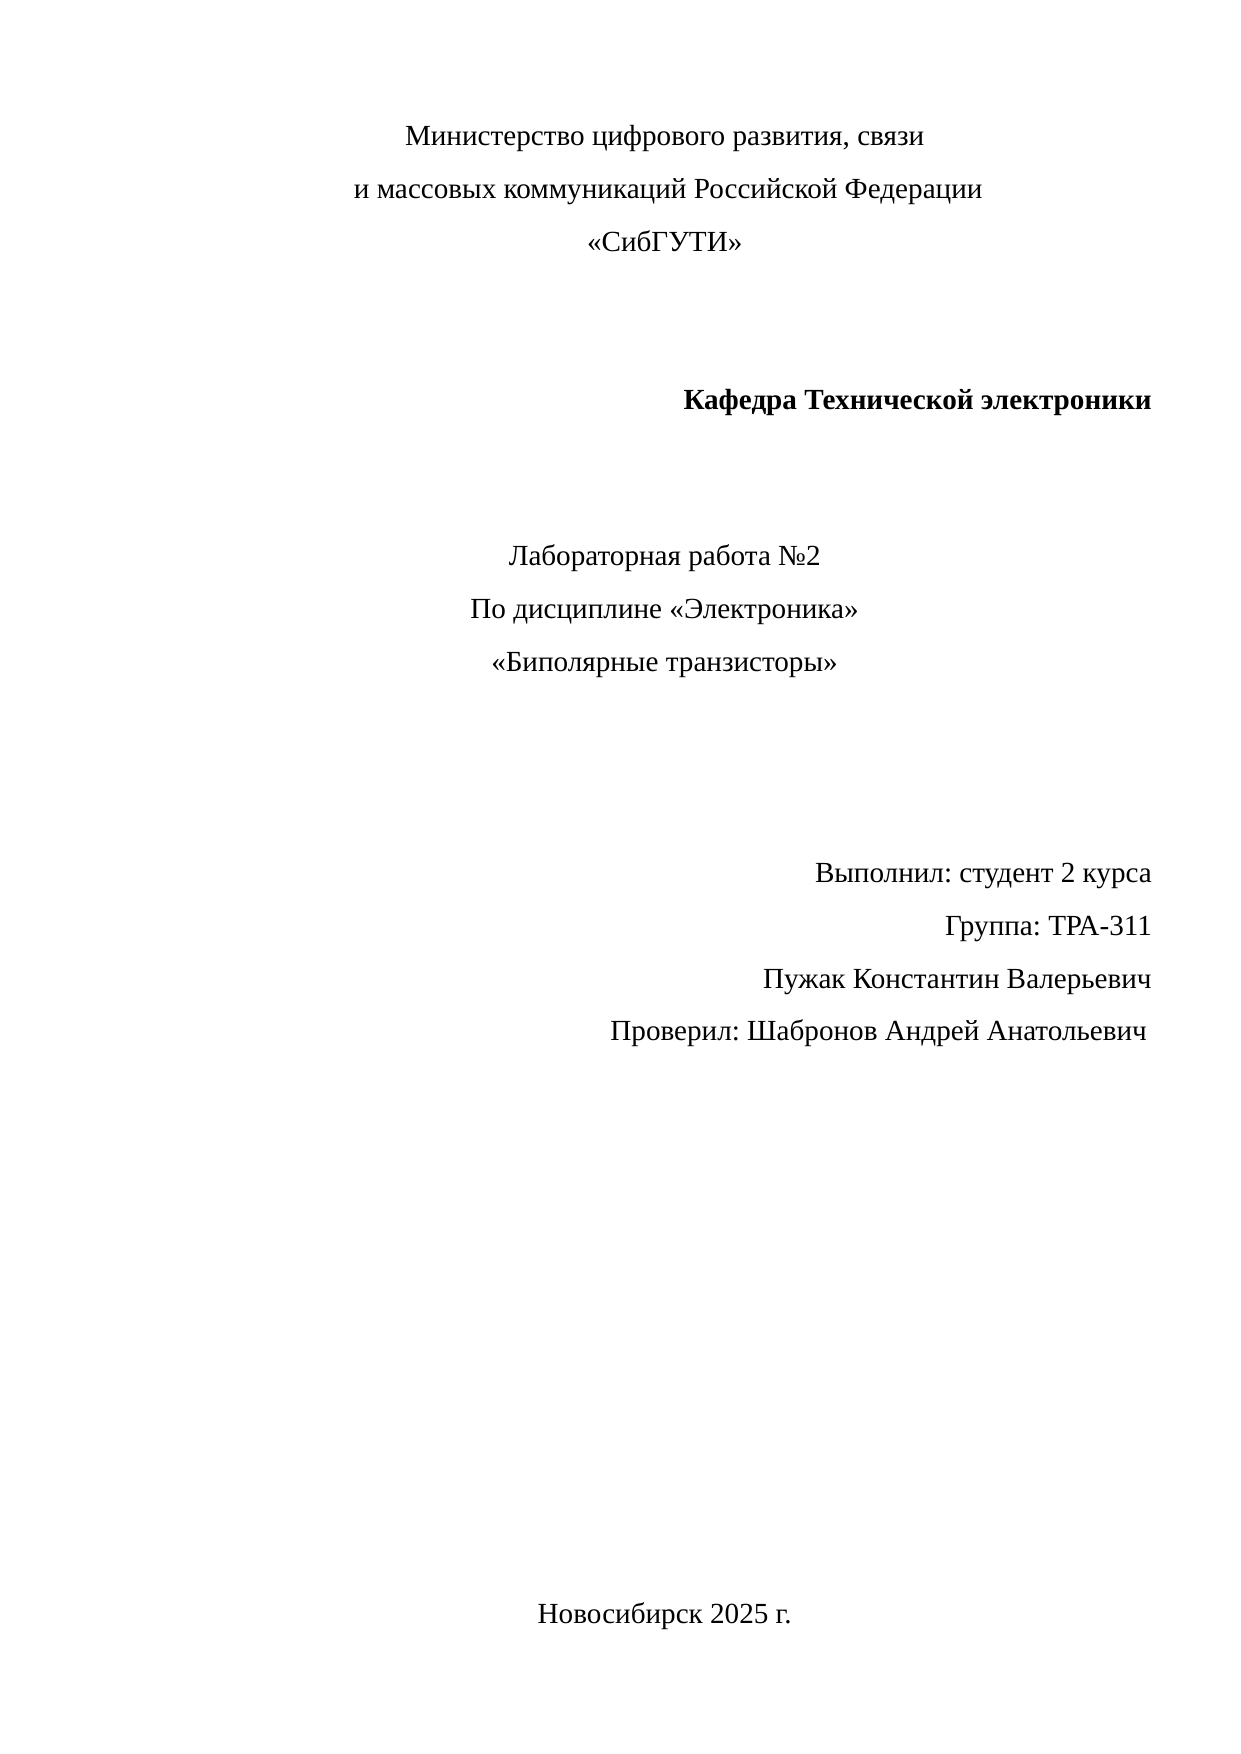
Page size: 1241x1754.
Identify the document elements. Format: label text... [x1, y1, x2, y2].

text и массовых коммуникаций Российской Федерации [177, 171, 1152, 204]
text Выполнил: студент 2 курса [177, 855, 1152, 889]
text «Биполярные транзисторы» [177, 644, 1152, 677]
text «СибГУТИ» [177, 224, 1152, 257]
text По дисциплине «Электроника» [177, 591, 1152, 624]
text Министерство цифрового развития, связи [177, 118, 1152, 152]
text Лабораторная работа №2 [177, 538, 1152, 572]
text Группа: ТРА-311 [177, 908, 1152, 941]
text Проверил: Шабронов Андрей Анатольевич [177, 1013, 1152, 1047]
text Кафедра Технической электроники [177, 382, 1152, 416]
text Пужак Константин Валерьевич [177, 961, 1152, 994]
